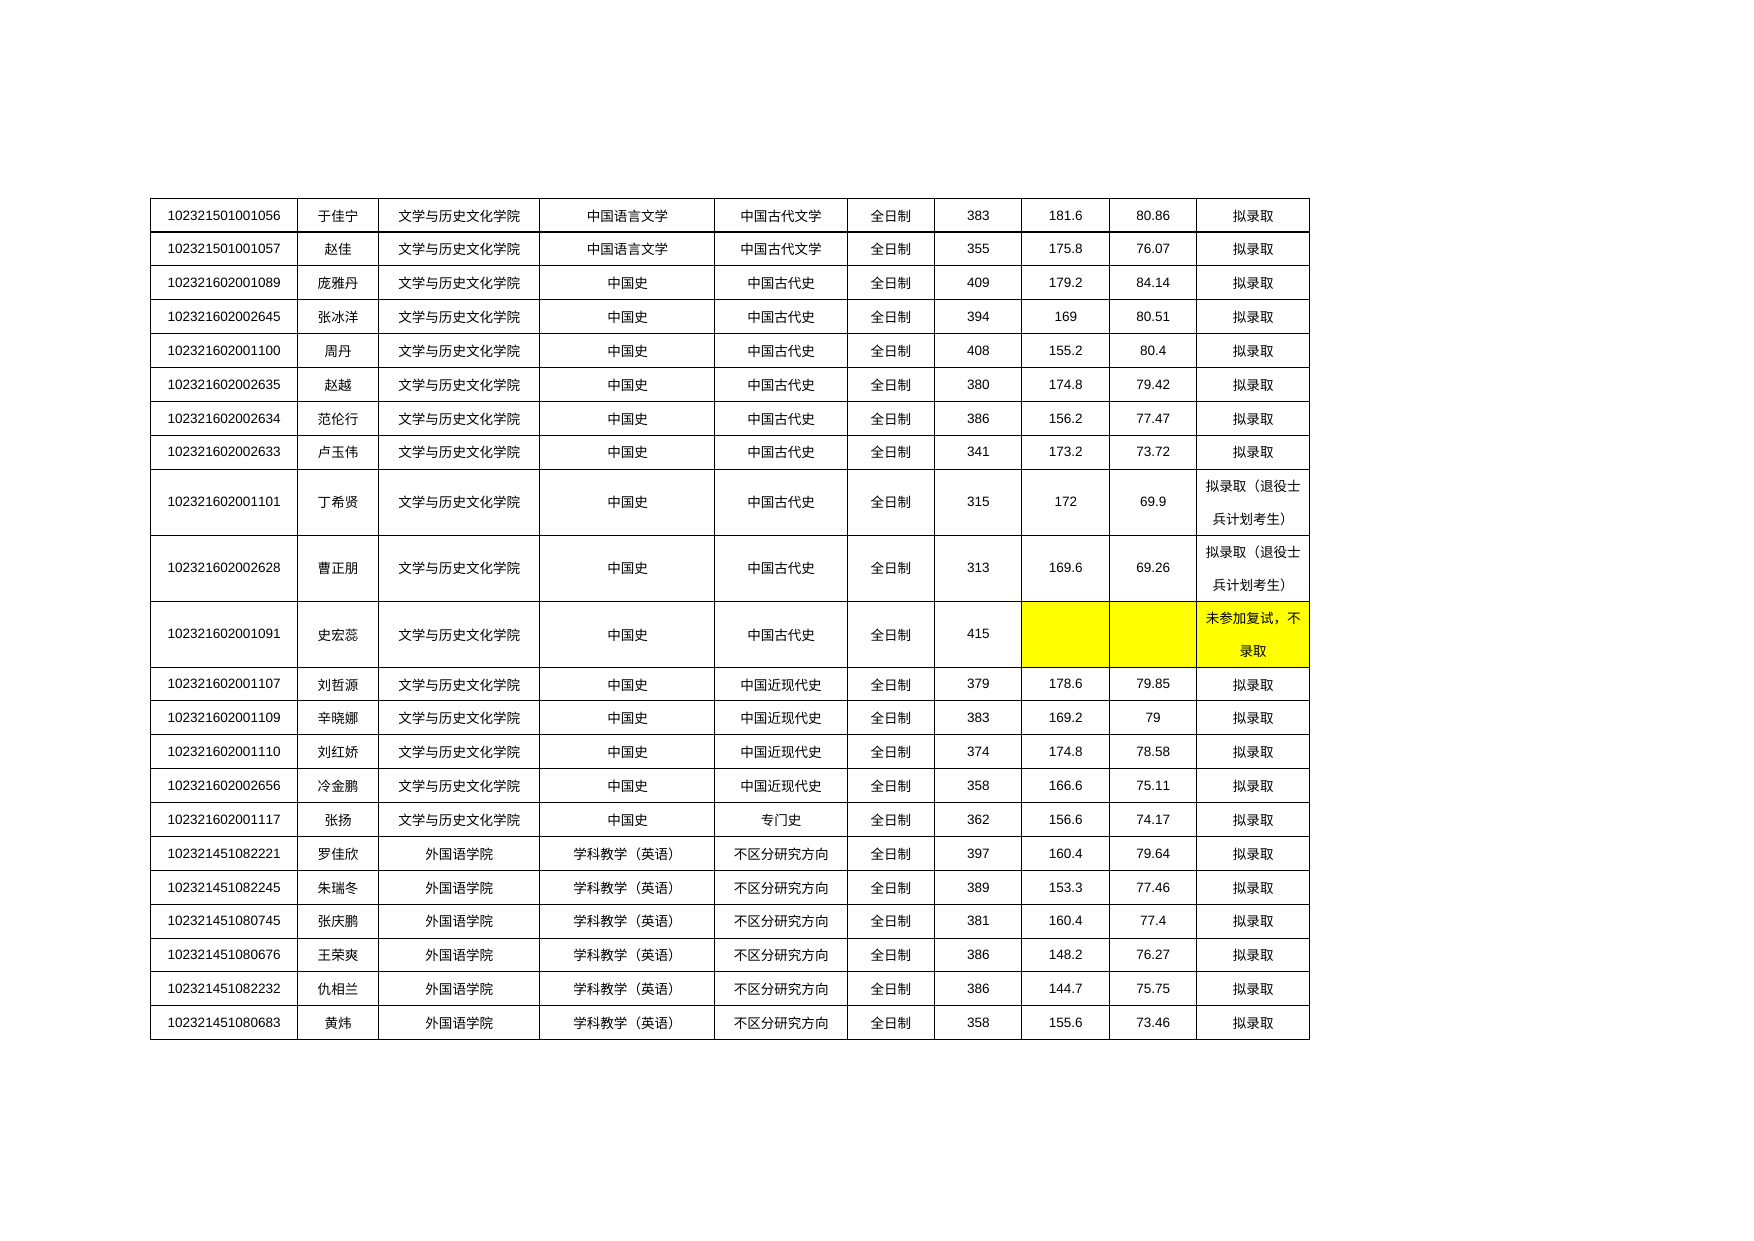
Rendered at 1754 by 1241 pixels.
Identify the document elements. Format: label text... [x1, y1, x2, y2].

table_cell 拟录取 [1197, 939, 1309, 971]
table_cell 拟录取 [1197, 1006, 1309, 1039]
table_cell 不区分研究方向 [715, 837, 847, 870]
table_cell 中国古代史 [715, 470, 847, 534]
table_cell 中国史 [540, 402, 714, 434]
table_cell 拟录取 [1197, 871, 1309, 903]
table_cell 386 [935, 939, 1021, 971]
table_cell 362 [935, 803, 1021, 836]
table_cell 专门史 [715, 803, 847, 836]
table_cell 全日制 [848, 837, 934, 870]
table_cell 全日制 [848, 769, 934, 802]
table_cell 144.7 [1022, 972, 1109, 1005]
table_cell 全日制 [848, 470, 934, 534]
table_cell 102321602001101 [151, 470, 297, 534]
table_cell 315 [935, 470, 1021, 534]
table_cell 黄炜 [298, 1006, 378, 1039]
table_cell 学科教学（英语） [540, 871, 714, 903]
table_cell 学科教学（英语） [540, 905, 714, 937]
table_cell 学科教学（英语） [540, 972, 714, 1005]
table_cell 78.58 [1110, 735, 1196, 768]
table_cell 74.17 [1110, 803, 1196, 836]
table_cell 外国语学院 [379, 1006, 539, 1039]
table_cell 中国近现代史 [715, 735, 847, 768]
table_cell 罗佳欣 [298, 837, 378, 870]
table_cell 文学与历史文化学院 [379, 602, 539, 667]
table_cell 358 [935, 769, 1021, 802]
table_cell 84.14 [1110, 266, 1196, 299]
table_cell 刘哲源 [298, 668, 378, 700]
table_cell 178.6 [1022, 668, 1109, 700]
table_cell 拟录取 [1197, 837, 1309, 870]
table_cell 160.4 [1022, 837, 1109, 870]
table_cell 102321602002656 [151, 769, 297, 802]
table_cell 79.85 [1110, 668, 1196, 700]
table_cell 156.6 [1022, 803, 1109, 836]
table_cell 409 [935, 266, 1021, 299]
table_cell 394 [935, 300, 1021, 333]
table_cell 冷金鹏 [298, 769, 378, 802]
table_cell 文学与历史文化学院 [379, 300, 539, 333]
table_cell 朱瑞冬 [298, 871, 378, 903]
table_cell 文学与历史文化学院 [379, 536, 539, 601]
table_cell 全日制 [848, 668, 934, 700]
table_cell 辛晓娜 [298, 701, 378, 734]
table_cell 中国语言文学 [540, 199, 714, 231]
table_cell 拟录取 [1197, 735, 1309, 768]
table_cell 拟录取 [1197, 402, 1309, 434]
table_cell 77.46 [1110, 871, 1196, 903]
table_cell 全日制 [848, 368, 934, 401]
table_cell 庞雅丹 [298, 266, 378, 299]
table_cell 文学与历史文化学院 [379, 769, 539, 802]
table_cell 全日制 [848, 803, 934, 836]
table_cell 外国语学院 [379, 871, 539, 903]
table_cell 不区分研究方向 [715, 1006, 847, 1039]
table_cell 160.4 [1022, 905, 1109, 937]
table_cell 79 [1110, 701, 1196, 734]
table_cell 中国史 [540, 266, 714, 299]
table_cell 中国史 [540, 735, 714, 768]
table_cell 155.6 [1022, 1006, 1109, 1039]
table_cell 169.6 [1022, 536, 1109, 601]
table_cell 全日制 [848, 436, 934, 468]
table_cell 102321602001109 [151, 701, 297, 734]
table_cell 383 [935, 199, 1021, 231]
table_cell 383 [935, 701, 1021, 734]
table_cell 381 [935, 905, 1021, 937]
table_cell 丁希贤 [298, 470, 378, 534]
table_cell 于佳宁 [298, 199, 378, 231]
table_cell 中国近现代史 [715, 769, 847, 802]
table_cell 全日制 [848, 972, 934, 1005]
table_cell 中国史 [540, 769, 714, 802]
table_cell 75.75 [1110, 972, 1196, 1005]
table_cell 69.26 [1110, 536, 1196, 601]
table_cell 拟录取 [1197, 972, 1309, 1005]
table_cell 80.51 [1110, 300, 1196, 333]
table_cell 374 [935, 735, 1021, 768]
table_cell 周丹 [298, 334, 378, 367]
table_cell 174.8 [1022, 735, 1109, 768]
table_cell 不区分研究方向 [715, 905, 847, 937]
table_cell 中国古代史 [715, 402, 847, 434]
table_cell 拟录取 [1197, 905, 1309, 937]
table_cell 全日制 [848, 701, 934, 734]
table_cell 148.2 [1022, 939, 1109, 971]
table_cell 全日制 [848, 602, 934, 667]
table_cell 中国古代史 [715, 436, 847, 468]
table_cell 全日制 [848, 266, 934, 299]
table_cell 文学与历史文化学院 [379, 668, 539, 700]
table_cell 拟录取 [1197, 300, 1309, 333]
table_cell 173.2 [1022, 436, 1109, 468]
table_cell 73.72 [1110, 436, 1196, 468]
table_cell 313 [935, 536, 1021, 601]
table_cell 中国史 [540, 436, 714, 468]
table_cell 外国语学院 [379, 972, 539, 1005]
table_cell 拟录取 [1197, 803, 1309, 836]
table_cell 102321602002645 [151, 300, 297, 333]
table_cell 全日制 [848, 905, 934, 937]
table_cell 全日制 [848, 334, 934, 367]
table_cell 文学与历史文化学院 [379, 803, 539, 836]
table_cell 拟录取 [1197, 668, 1309, 700]
table_cell 全日制 [848, 1006, 934, 1039]
table_cell 中国古代史 [715, 334, 847, 367]
table_cell 80.4 [1110, 334, 1196, 367]
table_cell 79.42 [1110, 368, 1196, 401]
table_cell 174.8 [1022, 368, 1109, 401]
table_cell 386 [935, 972, 1021, 1005]
table_cell 学科教学（英语） [540, 1006, 714, 1039]
table_cell 张庆鹏 [298, 905, 378, 937]
table_cell 拟录取 [1197, 769, 1309, 802]
table_cell 文学与历史文化学院 [379, 334, 539, 367]
table_cell 外国语学院 [379, 905, 539, 937]
table_cell 中国语言文学 [540, 233, 714, 265]
table_cell 中国古代史 [715, 300, 847, 333]
table_cell 中国古代史 [715, 368, 847, 401]
table_cell 386 [935, 402, 1021, 434]
table_cell 76.07 [1110, 233, 1196, 265]
table_cell 外国语学院 [379, 939, 539, 971]
table_cell 中国古代文学 [715, 199, 847, 231]
table_cell 不区分研究方向 [715, 871, 847, 903]
table_cell 中国近现代史 [715, 701, 847, 734]
table_cell 73.46 [1110, 1006, 1196, 1039]
table_cell 中国史 [540, 334, 714, 367]
table_cell 拟录取 [1197, 334, 1309, 367]
table_cell 范伦行 [298, 402, 378, 434]
table_cell 中国古代文学 [715, 233, 847, 265]
table_cell 全日制 [848, 536, 934, 601]
table_cell 380 [935, 368, 1021, 401]
table_cell 全日制 [848, 939, 934, 971]
table_cell 学科教学（英语） [540, 939, 714, 971]
table_cell 拟录取 [1197, 266, 1309, 299]
table_cell 全日制 [848, 300, 934, 333]
table_cell 全日制 [848, 402, 934, 434]
table_cell 102321602002635 [151, 368, 297, 401]
table_cell 389 [935, 871, 1021, 903]
table_cell 102321602001110 [151, 735, 297, 768]
table_cell 156.2 [1022, 402, 1109, 434]
table_cell 102321451080745 [151, 905, 297, 937]
table_cell 中国史 [540, 803, 714, 836]
table_cell 102321602002633 [151, 436, 297, 468]
table_cell 75.11 [1110, 769, 1196, 802]
table_cell 102321602001107 [151, 668, 297, 700]
table_cell 102321602002634 [151, 402, 297, 434]
table_cell 中国近现代史 [715, 668, 847, 700]
table_cell 文学与历史文化学院 [379, 436, 539, 468]
table_cell 181.6 [1022, 199, 1109, 231]
table_cell 全日制 [848, 233, 934, 265]
table_cell 外国语学院 [379, 837, 539, 870]
table_cell 拟录取 [1197, 368, 1309, 401]
table_cell 张扬 [298, 803, 378, 836]
table_cell 不区分研究方向 [715, 939, 847, 971]
table_cell 文学与历史文化学院 [379, 701, 539, 734]
table_cell 拟录取（退役士兵计划考生） [1197, 470, 1309, 534]
table_cell 拟录取（退役士兵计划考生） [1197, 536, 1309, 601]
table_cell 358 [935, 1006, 1021, 1039]
table_cell 中国史 [540, 470, 714, 534]
table_cell 拟录取 [1197, 701, 1309, 734]
table_cell 69.9 [1110, 470, 1196, 534]
table_cell 赵佳 [298, 233, 378, 265]
table_cell [1110, 602, 1196, 667]
table_cell 学科教学（英语） [540, 837, 714, 870]
table_cell 仇相兰 [298, 972, 378, 1005]
table_cell 全日制 [848, 871, 934, 903]
table_cell 全日制 [848, 199, 934, 231]
table_cell 102321602001100 [151, 334, 297, 367]
table_cell 文学与历史文化学院 [379, 402, 539, 434]
table_cell 355 [935, 233, 1021, 265]
table_cell 不区分研究方向 [715, 972, 847, 1005]
table_cell 102321451080683 [151, 1006, 297, 1039]
table_cell 中国史 [540, 368, 714, 401]
table_cell 153.3 [1022, 871, 1109, 903]
table_cell 文学与历史文化学院 [379, 368, 539, 401]
table_cell 中国古代史 [715, 266, 847, 299]
table_cell 172 [1022, 470, 1109, 534]
table_cell 77.47 [1110, 402, 1196, 434]
table_cell 102321451082245 [151, 871, 297, 903]
table_cell 175.8 [1022, 233, 1109, 265]
table_cell 文学与历史文化学院 [379, 266, 539, 299]
table_cell 未参加复试，不录取 [1197, 602, 1309, 667]
table_cell 拟录取 [1197, 436, 1309, 468]
table_cell 中国史 [540, 536, 714, 601]
table_cell 文学与历史文化学院 [379, 199, 539, 231]
table_cell 77.4 [1110, 905, 1196, 937]
table_cell 刘红娇 [298, 735, 378, 768]
table_cell 全日制 [848, 735, 934, 768]
table_cell 76.27 [1110, 939, 1196, 971]
table_cell 397 [935, 837, 1021, 870]
table_cell 166.6 [1022, 769, 1109, 802]
table_cell 102321501001057 [151, 233, 297, 265]
table_cell 408 [935, 334, 1021, 367]
table_cell 王荣爽 [298, 939, 378, 971]
table_cell 379 [935, 668, 1021, 700]
table_cell 中国史 [540, 668, 714, 700]
table_cell 79.64 [1110, 837, 1196, 870]
table_cell 155.2 [1022, 334, 1109, 367]
table_cell 102321451080676 [151, 939, 297, 971]
table_cell 341 [935, 436, 1021, 468]
table_cell 102321501001056 [151, 199, 297, 231]
table_cell 102321451082232 [151, 972, 297, 1005]
table_cell 415 [935, 602, 1021, 667]
table_cell 中国古代史 [715, 536, 847, 601]
table_cell 中国古代史 [715, 602, 847, 667]
table_cell 中国史 [540, 701, 714, 734]
table_cell 102321602002628 [151, 536, 297, 601]
table_cell 中国史 [540, 602, 714, 667]
table_cell [1022, 602, 1109, 667]
table_cell 169 [1022, 300, 1109, 333]
table_cell 102321602001091 [151, 602, 297, 667]
table_cell 80.86 [1110, 199, 1196, 231]
table_cell 102321602001089 [151, 266, 297, 299]
table_cell 102321602001117 [151, 803, 297, 836]
table_cell 文学与历史文化学院 [379, 470, 539, 534]
table_cell 卢玉伟 [298, 436, 378, 468]
table_cell 179.2 [1022, 266, 1109, 299]
table_cell 中国史 [540, 300, 714, 333]
table_cell 文学与历史文化学院 [379, 735, 539, 768]
table_cell 赵越 [298, 368, 378, 401]
table_cell 169.2 [1022, 701, 1109, 734]
table_cell 拟录取 [1197, 233, 1309, 265]
table_cell 文学与历史文化学院 [379, 233, 539, 265]
table_cell 张冰洋 [298, 300, 378, 333]
table_cell 曹正朋 [298, 536, 378, 601]
table_cell 102321451082221 [151, 837, 297, 870]
table_cell 拟录取 [1197, 199, 1309, 231]
table_cell 史宏蕊 [298, 602, 378, 667]
